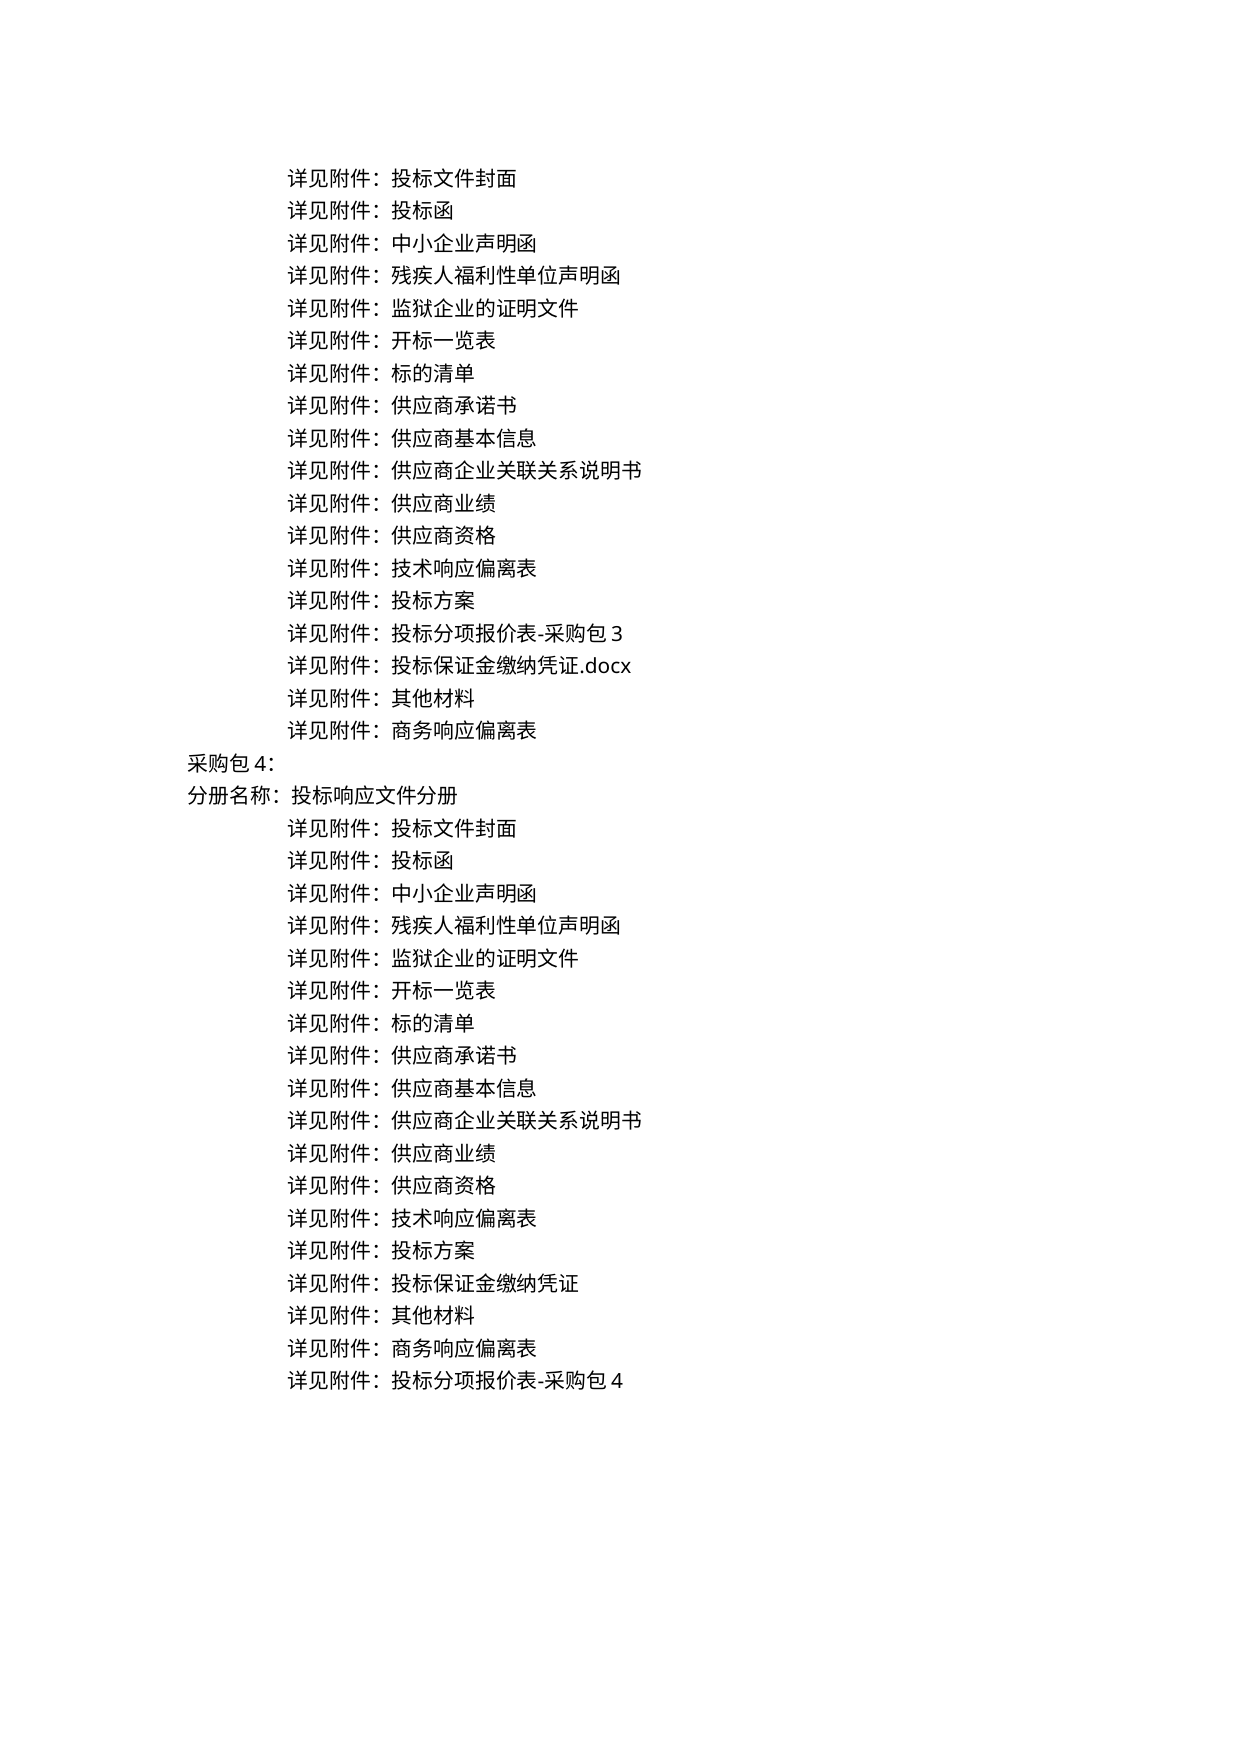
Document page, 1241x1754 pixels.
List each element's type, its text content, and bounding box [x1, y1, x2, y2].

text 详见附件：中小企业声明函 [187, 877, 1053, 909]
text 详见附件：残疾人福利性单位声明函 [187, 909, 1053, 942]
text 详见附件：供应商资格 [187, 1169, 1053, 1202]
text 详见附件：供应商业绩 [187, 1137, 1053, 1169]
text 详见附件：投标方案 [187, 1234, 1053, 1267]
text 详见附件：供应商资格 [187, 519, 1053, 552]
text 采购包4： [187, 747, 1053, 779]
text 详见附件：投标函 [187, 844, 1053, 877]
text 详见附件：标的清单 [187, 357, 1053, 389]
text 详见附件：技术响应偏离表 [187, 1202, 1053, 1234]
text 详见附件：监狱企业的证明文件 [187, 942, 1053, 974]
text 详见附件：供应商业绩 [187, 487, 1053, 519]
text 详见附件：投标保证金缴纳凭证.docx [187, 649, 1053, 682]
text 详见附件：标的清单 [187, 1007, 1053, 1039]
text 详见附件：供应商基本信息 [187, 422, 1053, 454]
text 详见附件：商务响应偏离表 [187, 714, 1053, 747]
text 详见附件：监狱企业的证明文件 [187, 292, 1053, 324]
text 详见附件：技术响应偏离表 [187, 552, 1053, 584]
text 分册名称：投标响应文件分册 [187, 779, 1053, 812]
text 详见附件：中小企业声明函 [187, 227, 1053, 259]
text 详见附件：投标保证金缴纳凭证 [187, 1267, 1053, 1299]
text 详见附件：供应商企业关联关系说明书 [187, 454, 1053, 487]
text 详见附件：投标分项报价表-采购包3 [187, 617, 1053, 649]
text 详见附件：商务响应偏离表 [187, 1332, 1053, 1364]
text 详见附件：供应商企业关联关系说明书 [187, 1104, 1053, 1137]
text 详见附件：开标一览表 [187, 324, 1053, 357]
text 详见附件：供应商承诺书 [187, 389, 1053, 422]
text 详见附件：投标文件封面 [187, 162, 1053, 194]
text 详见附件：其他材料 [187, 682, 1053, 714]
text 详见附件：其他材料 [187, 1299, 1053, 1332]
text 详见附件：投标分项报价表-采购包4 [187, 1364, 1053, 1397]
text 详见附件：供应商基本信息 [187, 1072, 1053, 1104]
text 详见附件：投标函 [187, 194, 1053, 227]
text 详见附件：供应商承诺书 [187, 1039, 1053, 1072]
text 详见附件：投标文件封面 [187, 812, 1053, 844]
text 详见附件：投标方案 [187, 584, 1053, 617]
text 详见附件：开标一览表 [187, 974, 1053, 1007]
text 详见附件：残疾人福利性单位声明函 [187, 259, 1053, 292]
